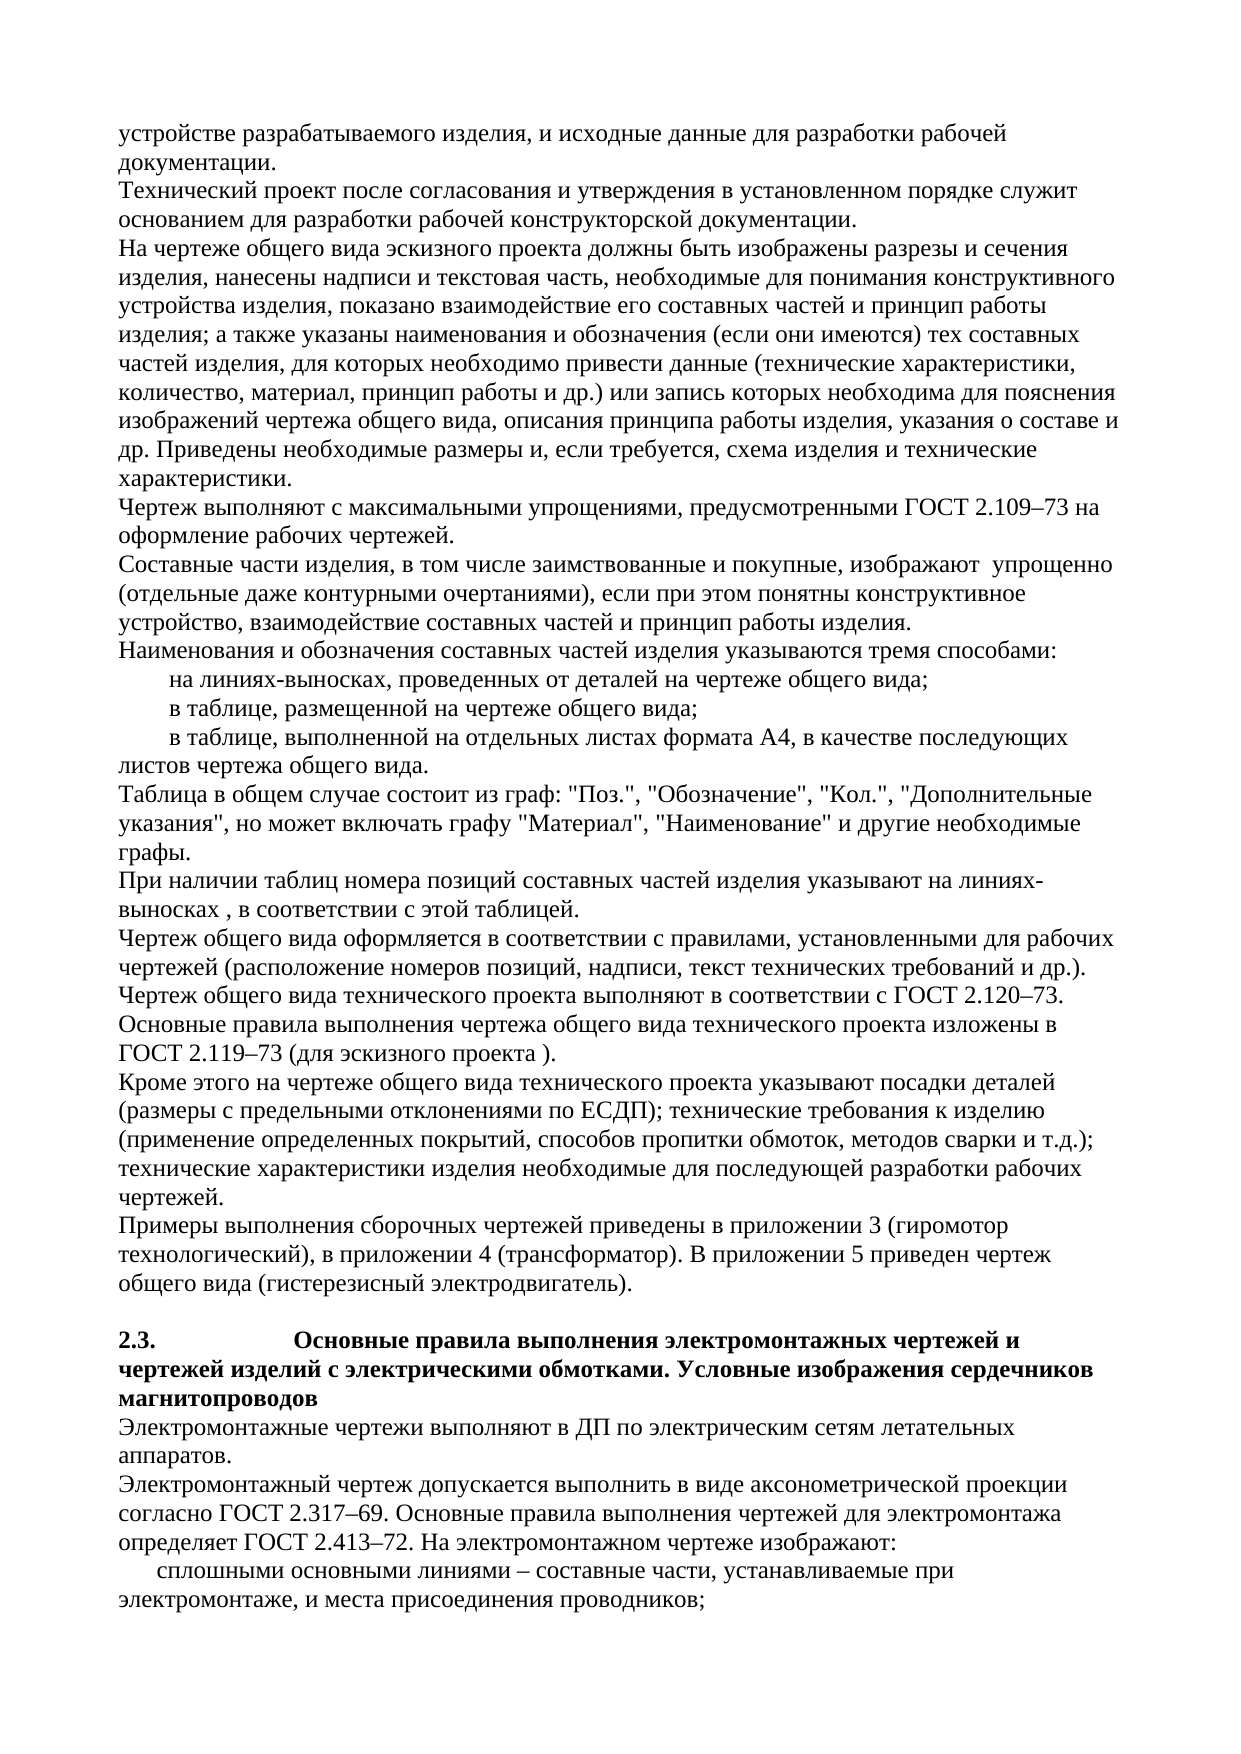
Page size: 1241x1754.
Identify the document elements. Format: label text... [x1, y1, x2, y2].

text  сплошными основными линиями – составные части, устанавливаемые при электромонтаже, и места присоединения проводников; [118, 1556, 1122, 1613]
text Технический проект после согласования и утверждения в установленном порядке служит основанием для разработки рабочей конструкторской документации. [118, 176, 1122, 233]
text  в таблице, размещенной на чертеже общего вида; [118, 693, 1122, 722]
text Электромонтажные чертежи выполняют в ДП по электрическим сетям летательных аппаратов. [118, 1412, 1122, 1469]
text Составные части изделия, в том числе заимствованные и покупные, изображают упрощенно (отдельные даже контурными очертаниями), если при этом понятны конструктивное устройство, взаимодействие составных частей и принцип работы изделия. [118, 549, 1122, 636]
text Чертеж общего вида технического проекта выполняют в соответствии с ГОСТ 2.120–73. Основные правила выполнения чертежа общего вида технического проекта изложены в ГОСТ 2.119–73 (для эскизного проекта ). [118, 981, 1122, 1067]
text Наименования и обозначения составных частей изделия указываются тремя способами: [118, 636, 1122, 664]
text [118, 118, 1122, 176]
text Кроме этого на чертеже общего вида технического проекта указывают посадки деталей (размеры с предельными отклонениями по ЕСДП); технические требования к изделию (применение определенных покрытий, способов пропитки обмоток, методов сварки и т.д.); технические характеристики изделия необходимые для последующей разработки рабочих чертежей. [118, 1067, 1122, 1211]
text Электромонтажный чертеж допускается выполнить в виде аксонометрической проекции согласно ГОСТ 2.317–69. Основные правила выполнения чертежей для электромонтажа определяет ГОСТ 2.413–72. На электромонтажном чертеже изображают: [118, 1469, 1122, 1556]
text На чертеже общего вида эскизного проекта должны быть изображены разрезы и сечения изделия, нанесены надписи и текстовая часть, необходимые для понимания конструктивного устройства изделия, показано взаимодействие его составных частей и принцип работы изделия; а также указаны наименования и обозначения (если они имеются) тех составных частей изделия, для которых необходимо привести данные (технические характеристики, количество, материал, принцип работы и др.) или запись которых необходима для пояснения изображений чертежа общего вида, описания принципа работы изделия, указания о составе и др. Приведены необходимые размеры и, если требуется, схема изделия и технические характеристики. [118, 233, 1122, 492]
text Примеры выполнения сборочных чертежей приведены в приложении 3 (гиромотор технологический), в приложении 4 (трансформатор). В приложении 5 приведен чертеж общего вида (гистерезисный электродвигатель). [118, 1211, 1122, 1297]
text Чертеж выполняют с максимальными упрощениями, предусмотренными ГОСТ 2.109–73 на оформление рабочих чертежей. [118, 492, 1122, 549]
text  на линиях-выносках, проведенных от деталей на чертеже общего вида; [118, 664, 1122, 693]
text 2.3. Основные правила выполнения электромонтажных чертежей и чертежей изделий с электрическими обмотками. Условные изображения сердечников магнитопроводов [118, 1326, 1122, 1412]
text  в таблице, выполненной на отдельных листах формата А4, в качестве последующих листов чертежа общего вида. [118, 722, 1122, 779]
text Чертеж общего вида оформляется в соответствии с правилами, установленными для рабочих чертежей (расположение номеров позиций, надписи, текст технических требований и др.). [118, 923, 1122, 981]
text При наличии таблиц номера позиций составных частей изделия указывают на линиях-выносках , в соответствии с этой таблицей. [118, 866, 1122, 923]
text Таблица в общем случае состоит из граф: "Поз.", "Обозначение", "Кол.", "Дополнительные указания", но может включать графу "Материал", "Наименование" и другие необходимые графы. [118, 779, 1122, 866]
